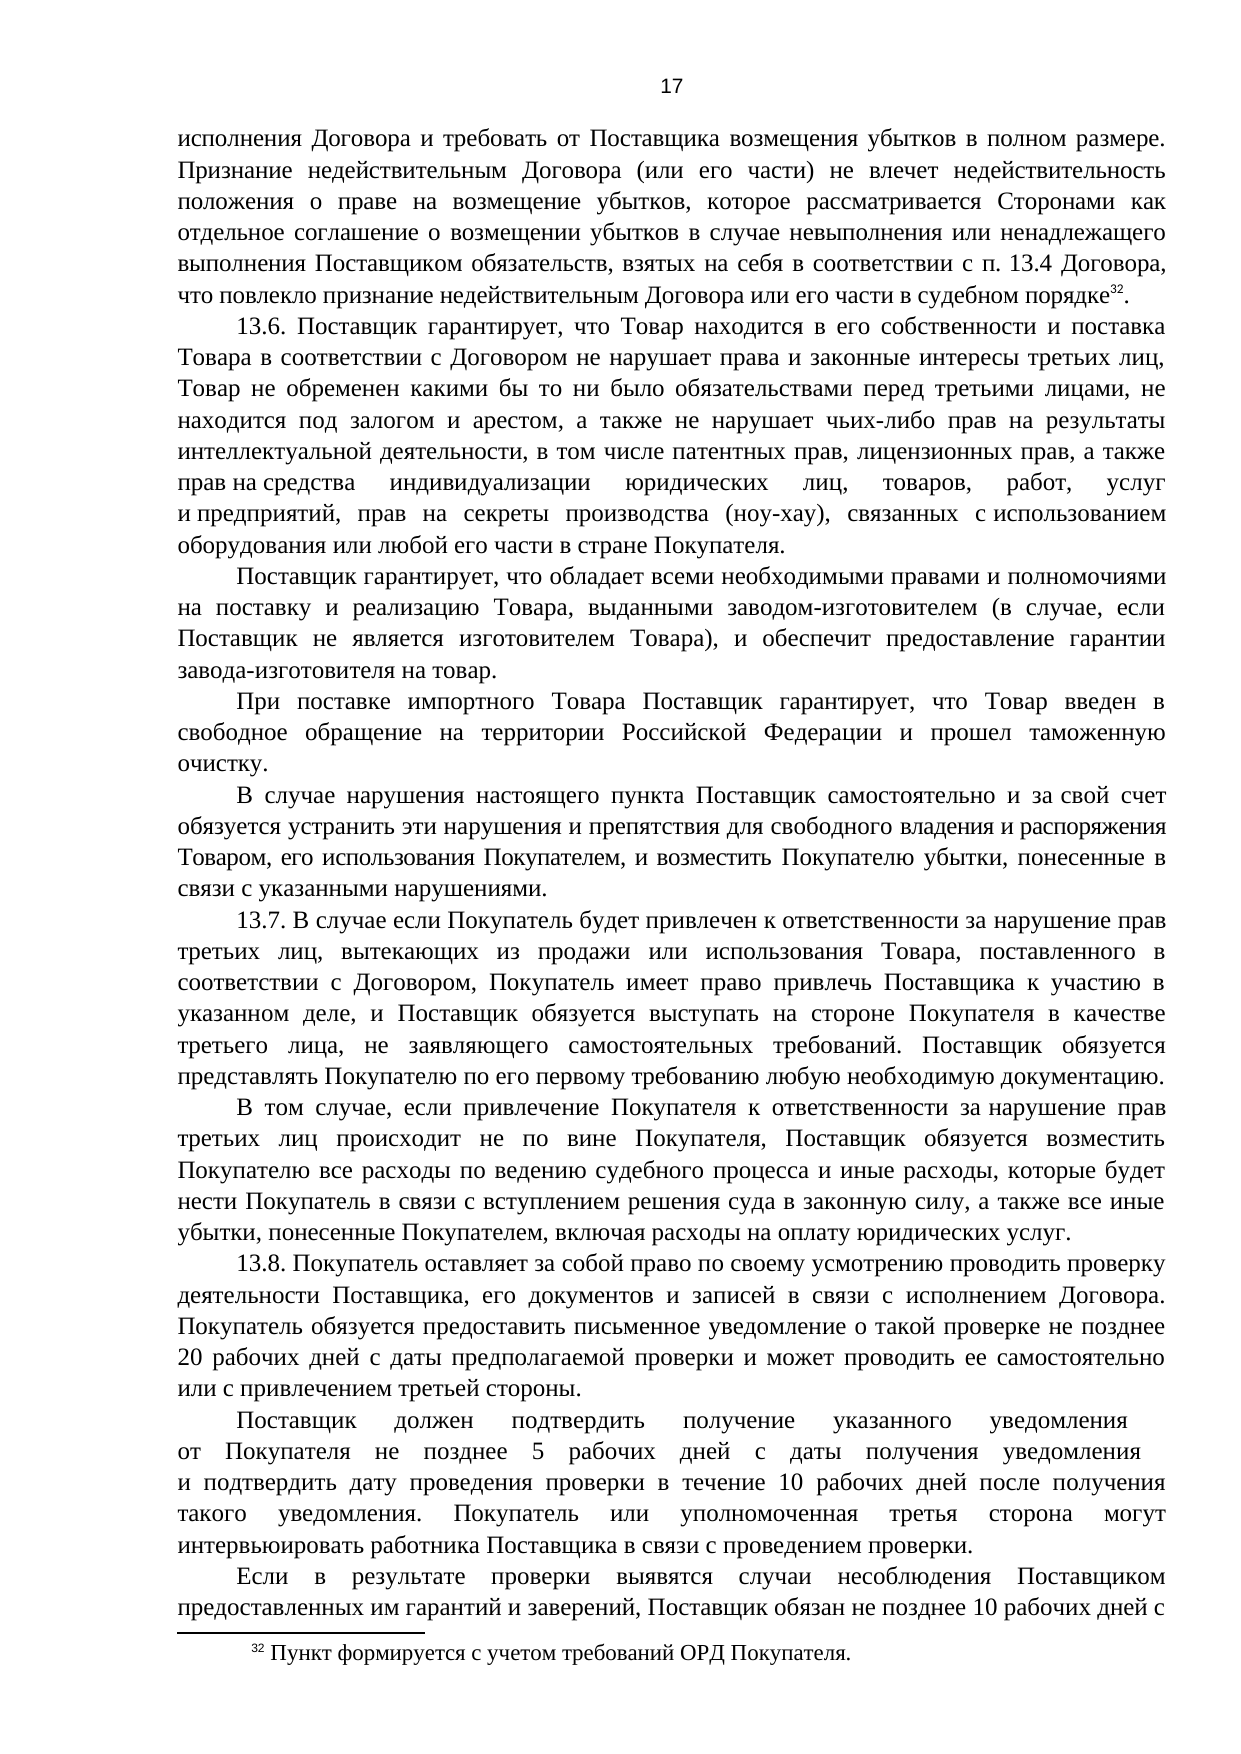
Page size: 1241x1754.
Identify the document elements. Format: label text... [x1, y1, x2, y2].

text 13.8. Покупатель оставляет за собой право по своему усмотрению проводить проверку деятельности Поставщика, его документов и записей в связи с исполнением Договора. Покупатель обязуется предоставить письменное уведомление о такой проверке не позднее 20 рабочих дней с даты предполагаемой проверки и может проводить ее самостоятельно или с привлечением третьей стороны. [177, 1247, 1166, 1403]
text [177, 1559, 1166, 1622]
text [177, 122, 1166, 309]
text При поставке импортного Товара Поставщик гарантирует, что Товар введен в свободное обращение на территории Российской Федерации и прошел таможенную очистку. [177, 684, 1166, 778]
text В том случае, если привлечение Покупателя к ответственности за нарушение прав третьих лиц происходит не по вине Покупателя, Поставщик обязуется возместить Покупателю все расходы по ведению судебного процесса и иные расходы, которые будет нести Покупатель в связи с вступлением решения суда в законную силу, а также все иные убытки, понесенные Покупателем, включая расходы на оплату юридических услуг. [177, 1091, 1166, 1247]
text Поставщик гарантирует, что обладает всеми необходимыми правами и полномочиями на поставку и реализацию Товара, выданными заводом-изготовителем (в случае, если Поставщик не является изготовителем Товара), и обеспечит предоставление гарантии завода-изготовителя на товар. [177, 559, 1166, 684]
text 13.7. В случае если Покупатель будет привлечен к ответственности за нарушение прав третьих лиц, вытекающих из продажи или использования Товара, поставленного в соответствии с Договором, Покупатель имеет право привлечь Поставщика к участию в указанном деле, и Поставщик обязуется выступать на стороне Покупателя в качестве третьего лица, не заявляющего самостоятельных требований. Поставщик обязуется представлять Покупателю по его первому требованию любую необходимую документацию. [177, 903, 1166, 1091]
text 13.6. Поставщик гарантирует, что Товар находится в его собственности и поставка Товара в соответствии с Договором не нарушает права и законные интересы третьих лиц, Товар не обременен какими бы то ни было обязательствами перед третьими лицами, не находится под залогом и арестом, а также не нарушает чьих-либо прав на результаты интеллектуальной деятельности, в том числе патентных прав, лицензионных прав, а также прав на средства индивидуализации юридических лиц, товаров, работ, услуг и предприятий, прав на секреты производства (ноу-хау), связанных с использованием оборудования или любой его части в стране Покупателя. [177, 309, 1166, 559]
text В случае нарушения настоящего пункта Поставщик самостоятельно и за свой счет обязуется устранить эти нарушения и препятствия для свободного владения и распоряжения Товаром, его использования Покупателем, и возместить Покупателю убытки, понесенные в связи с указанными нарушениями. [177, 778, 1166, 903]
text Поставщик должен подтвердить получение указанного уведомления от Покупателя не позднее 5 рабочих дней с даты получения уведомления и подтвердить дату проведения проверки в течение 10 рабочих дней после получения такого уведомления. Покупатель или уполномоченная третья сторона могут интервьюировать работника Поставщика в связи с проведением проверки. [177, 1403, 1166, 1559]
